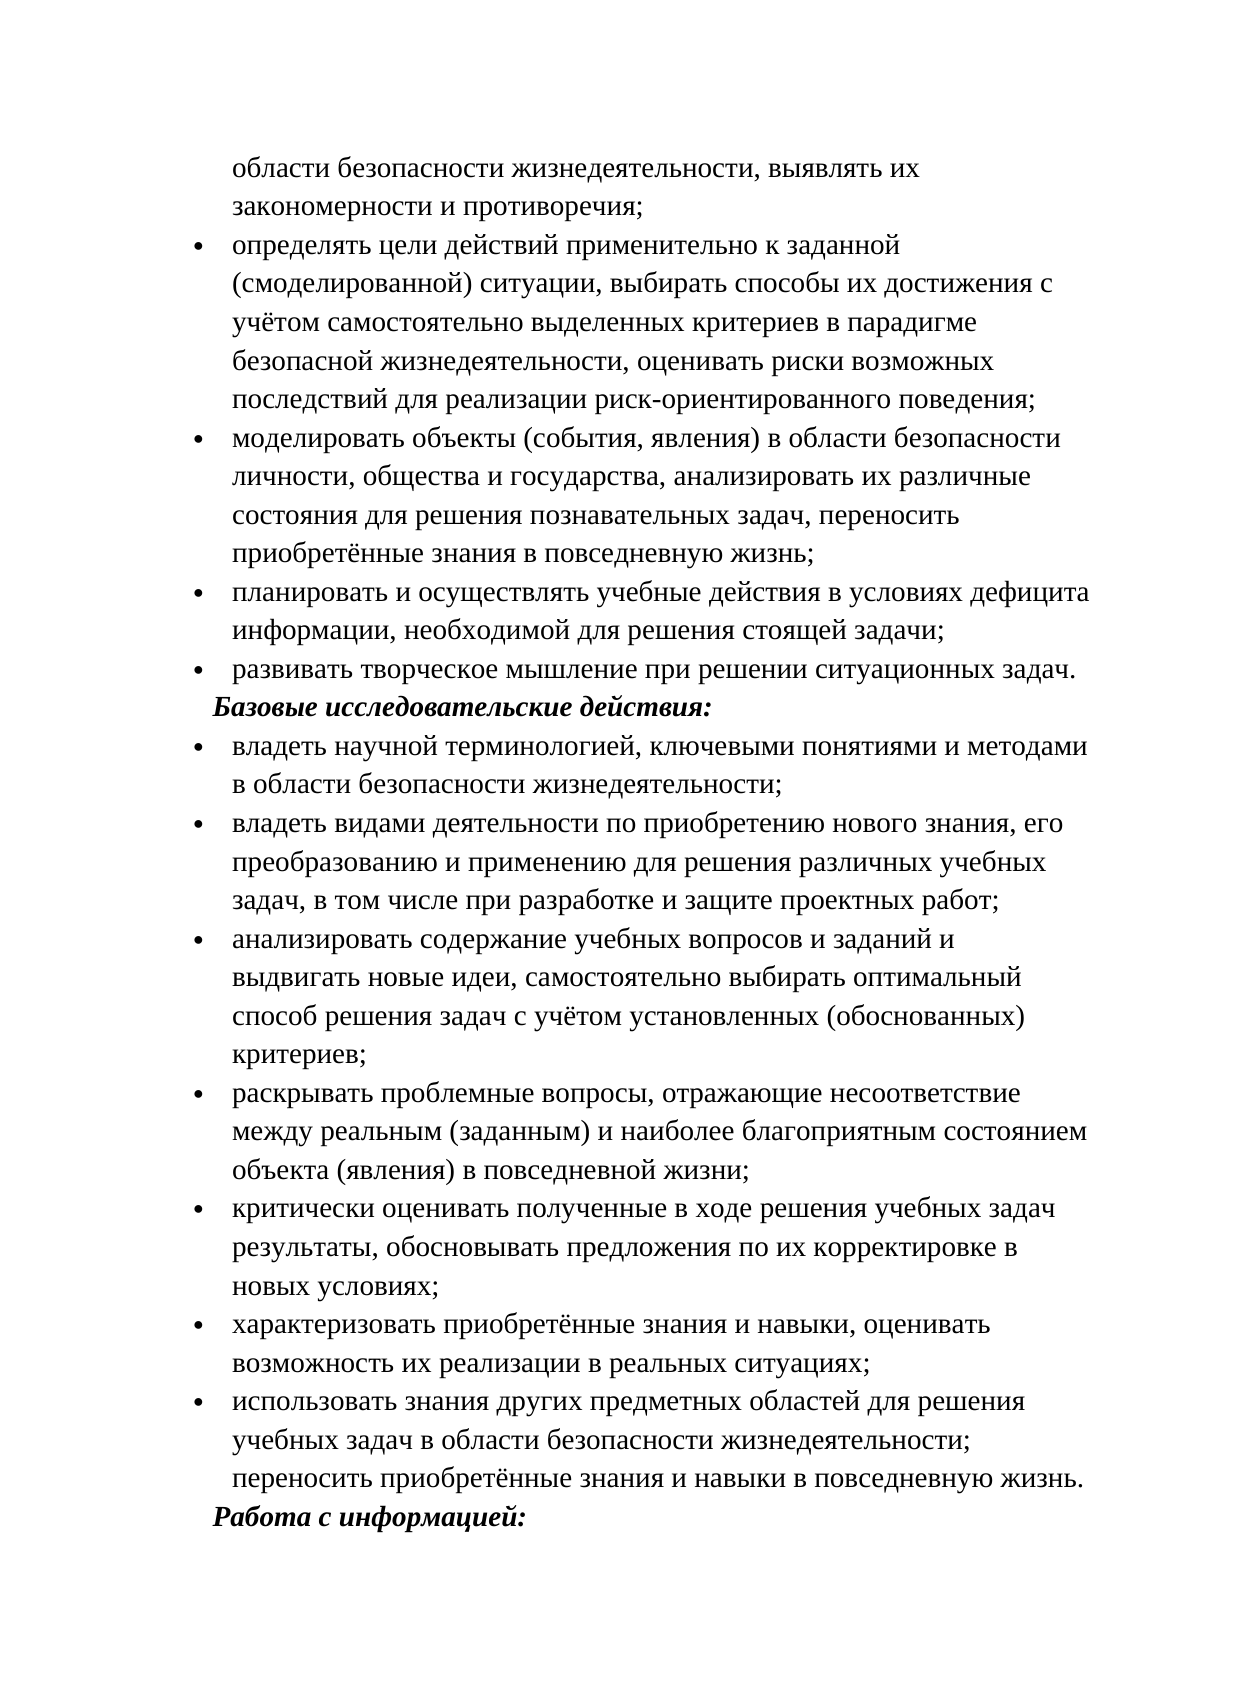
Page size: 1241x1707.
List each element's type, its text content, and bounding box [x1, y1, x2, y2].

text Базовые исследовательские действия: [150, 689, 1090, 723]
list критически оценивать полученные в ходе решения учебных задач результаты, обосновывать предложения по их корректировке в новых условиях; [194, 1191, 1090, 1301]
list моделировать объекты (события, явления) в области безопасности личности, общества и государства, анализировать их различные состояния для решения познавательных задач, переносить приобретённые знания в повседневную жизнь; [194, 420, 1090, 569]
list планировать и осуществлять учебные действия в условиях дефицита информации, необходимой для решения стоящей задачи; [194, 574, 1090, 646]
list использовать знания других предметных областей для решения учебных задач в области безопасности жизнедеятельности; переносить приобретённые знания и навыки в повседневную жизнь. [194, 1383, 1090, 1494]
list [194, 150, 1090, 222]
text Работа с информацией: [150, 1499, 1090, 1532]
list определять цели действий применительно к заданной (смоделированной) ситуации, выбирать способы их достижения с учётом самостоятельно выделенных критериев в парадигме безопасной жизнедеятельности, оценивать риски возможных последствий для реализации риск-ориентированного поведения; [194, 227, 1090, 415]
list анализировать содержание учебных вопросов и заданий и выдвигать новые идеи, самостоятельно выбирать оптимальный способ решения задач с учётом установленных (обоснованных) критериев; [194, 921, 1090, 1070]
list развивать творческое мышление при решении ситуационных задач. [194, 651, 1090, 684]
list владеть научной терминологией, ключевыми понятиями и методами в области безопасности жизнедеятельности; [194, 728, 1090, 800]
list характеризовать приобретённые знания и навыки, оценивать возможность их реализации в реальных ситуациях; [194, 1306, 1090, 1378]
list владеть видами деятельности по приобретению нового знания, его преобразованию и применению для решения различных учебных задач, в том числе при разработке и защите проектных работ; [194, 805, 1090, 916]
list раскрывать проблемные вопросы, отражающие несоответствие между реальным (заданным) и наиболее благоприятным состоянием объекта (явления) в повседневной жизни; [194, 1075, 1090, 1186]
